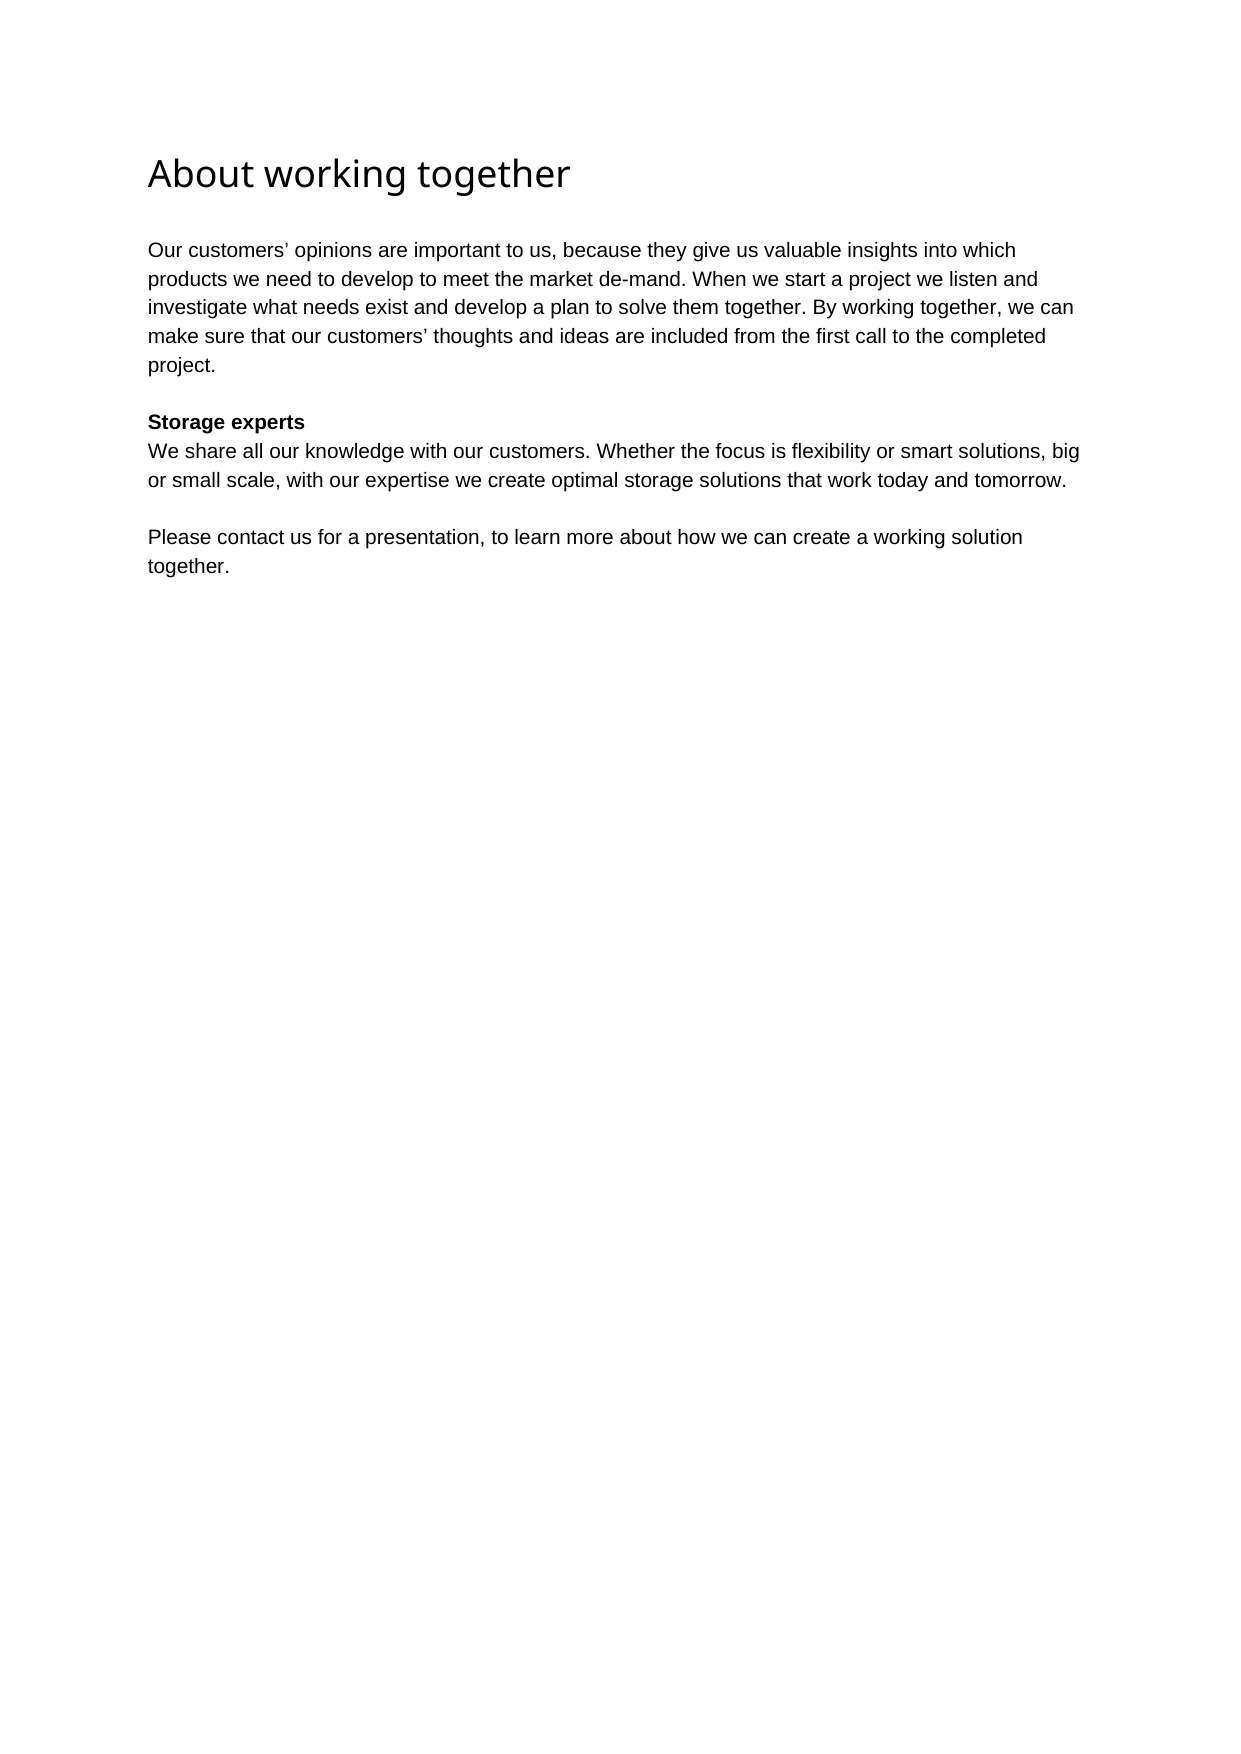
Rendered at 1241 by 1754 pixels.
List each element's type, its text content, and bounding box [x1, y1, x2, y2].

text We share all our knowledge with our customers. Whether the focus is flexibility or smart solutions, big or small scale, with our expertise we create optimal storage solutions that work today and tomorrow. [148, 439, 1093, 492]
text Storage experts [148, 410, 1093, 434]
text About working together [148, 148, 1093, 199]
text Please contact us for a presentation, to learn more about how we can create a working solution together. [148, 525, 1093, 578]
text Our customers’ opinions are important to us, because they give us valuable insights into which products we need to develop to meet the market de-mand. When we start a project we listen and investigate what needs exist and develop a plan to solve them together. By working together, we can make sure that our customers’ thoughts and ideas are included from the first call to the completed project. [148, 238, 1093, 377]
